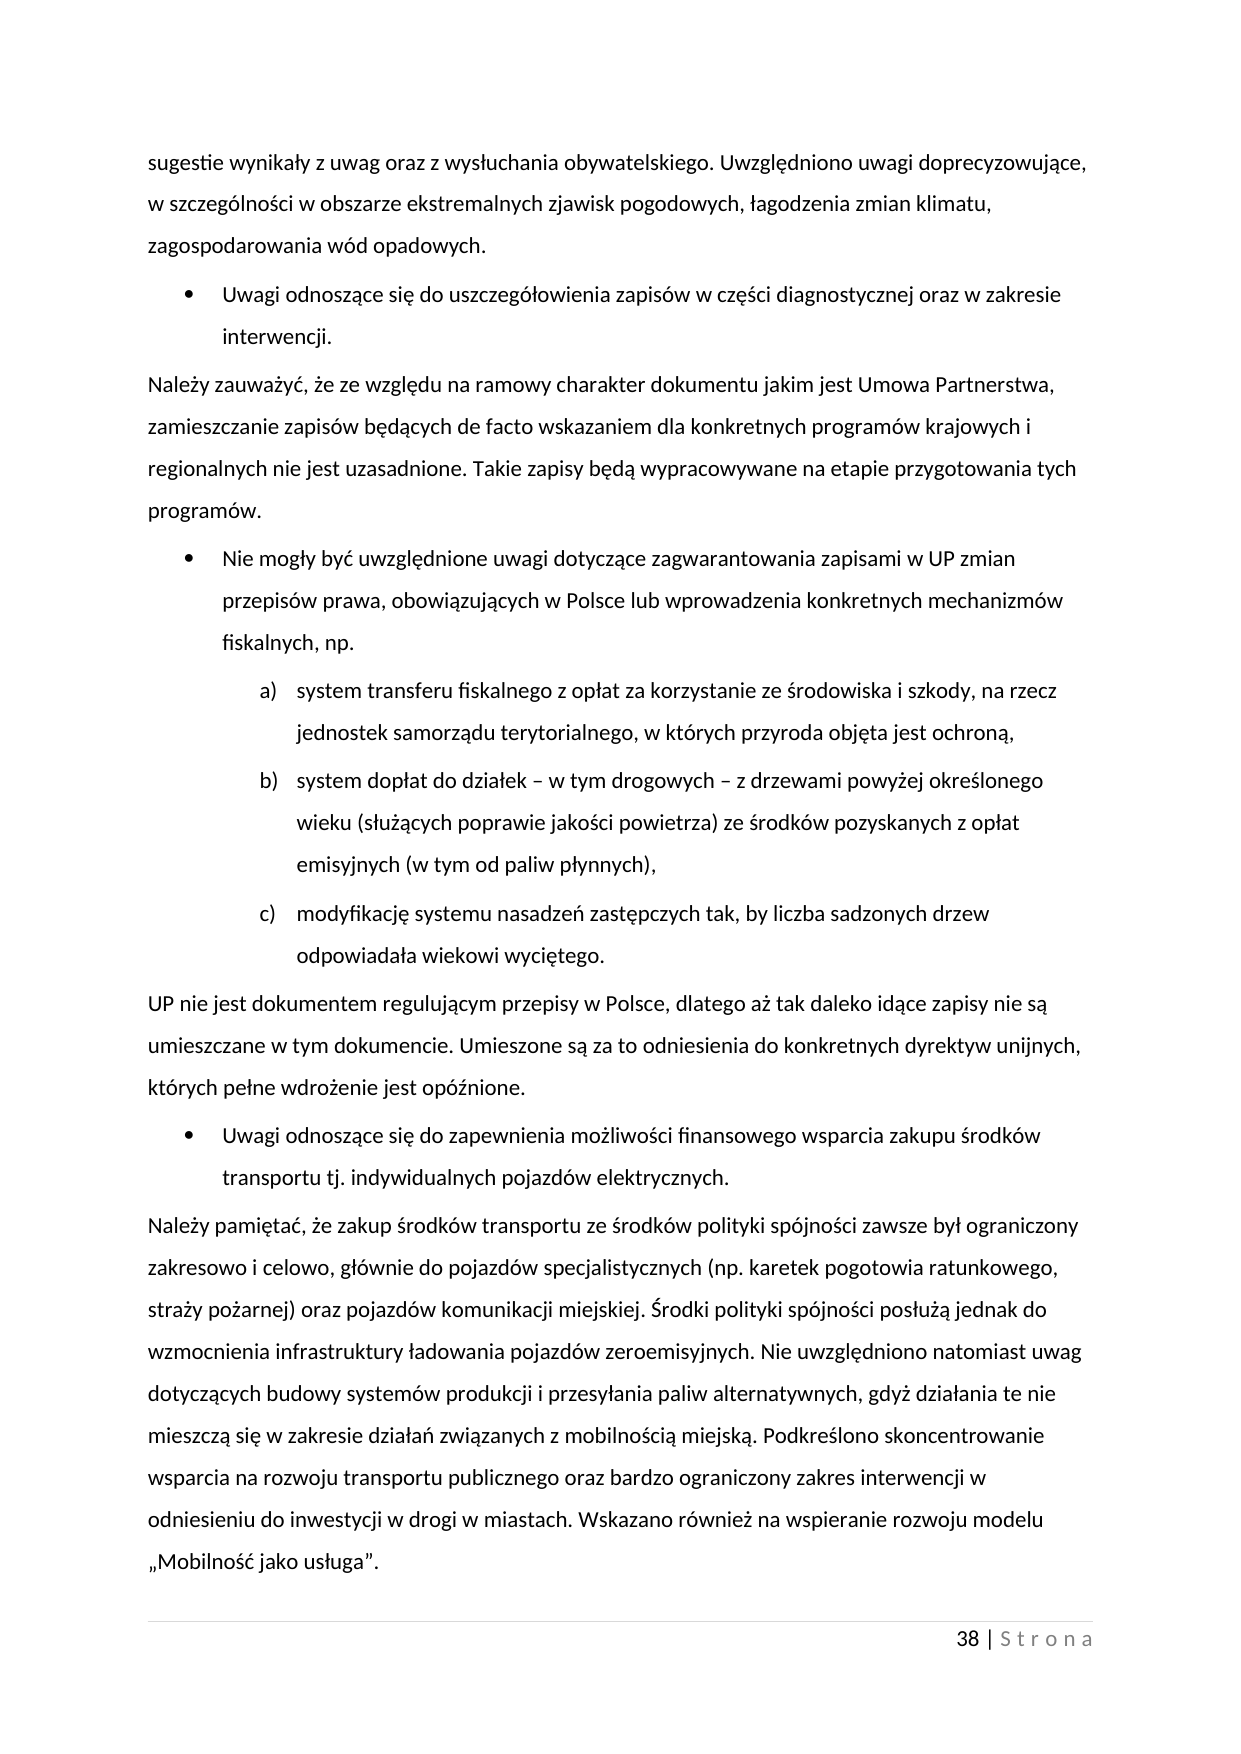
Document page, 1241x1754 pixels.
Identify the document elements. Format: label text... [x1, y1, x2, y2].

text UP nie jest dokumentem regulującym przepisy w Polsce, dlatego aż tak daleko idące zapisy nie są umieszczane w tym dokumencie. Umieszone są za to odniesienia do konkretnych dyrektyw unijnych, których pełne wdrożenie jest opóźnione. [148, 989, 1093, 1101]
list Uwagi odnoszące się do uszczegółowienia zapisów w części diagnostycznej oraz w zakresie interwencji. [185, 280, 1093, 350]
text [148, 148, 1093, 259]
list system transferu fiskalnego z opłat za korzystanie ze środowiska i szkody, na rzecz jednostek samorządu terytorialnego, w których przyroda objęta jest ochroną, [259, 676, 1093, 746]
text Należy pamiętać, że zakup środków transportu ze środków polityki spójności zawsze był ograniczony zakresowo i celowo, głównie do pojazdów specjalistycznych (np. karetek pogotowia ratunkowego, straży pożarnej) oraz pojazdów komunikacji miejskiej. Środki polityki spójności posłużą jednak do wzmocnienia infrastruktury ładowania pojazdów zeroemisyjnych. Nie uwzględniono natomiast uwag dotyczących budowy systemów produkcji i przesyłania paliw alternatywnych, gdyż działania te nie mieszczą się w zakresie działań związanych z mobilnością miejską. Podkreślono skoncentrowanie wsparcia na rozwoju transportu publicznego oraz bardzo ograniczony zakres interwencji w odniesieniu do inwestycji w drogi w miastach. Wskazano również na wspieranie rozwoju modelu „Mobilność jako usługa”. [148, 1211, 1093, 1575]
list modyfikację systemu nasadzeń zastępczych tak, by liczba sadzonych drzew odpowiadała wiekowi wyciętego. [259, 899, 1093, 969]
list Uwagi odnoszące się do zapewnienia możliwości finansowego wsparcia zakupu środków transportu tj. indywidualnych pojazdów elektrycznych. [185, 1121, 1093, 1191]
text Należy zauważyć, że ze względu na ramowy charakter dokumentu jakim jest Umowa Partnerstwa, zamieszczanie zapisów będących de facto wskazaniem dla konkretnych programów krajowych i regionalnych nie jest uzasadnione. Takie zapisy będą wypracowywane na etapie przygotowania tych programów. [148, 370, 1093, 524]
list system dopłat do działek – w tym drogowych – z drzewami powyżej określonego wieku (służących poprawie jakości powietrza) ze środków pozyskanych z opłat emisyjnych (w tym od paliw płynnych), [259, 767, 1093, 878]
list Nie mogły być uwzględnione uwagi dotyczące zagwarantowania zapisami w UP zmian przepisów prawa, obowiązujących w Polsce lub wprowadzenia konkretnych mechanizmów fiskalnych, np. [185, 544, 1093, 656]
